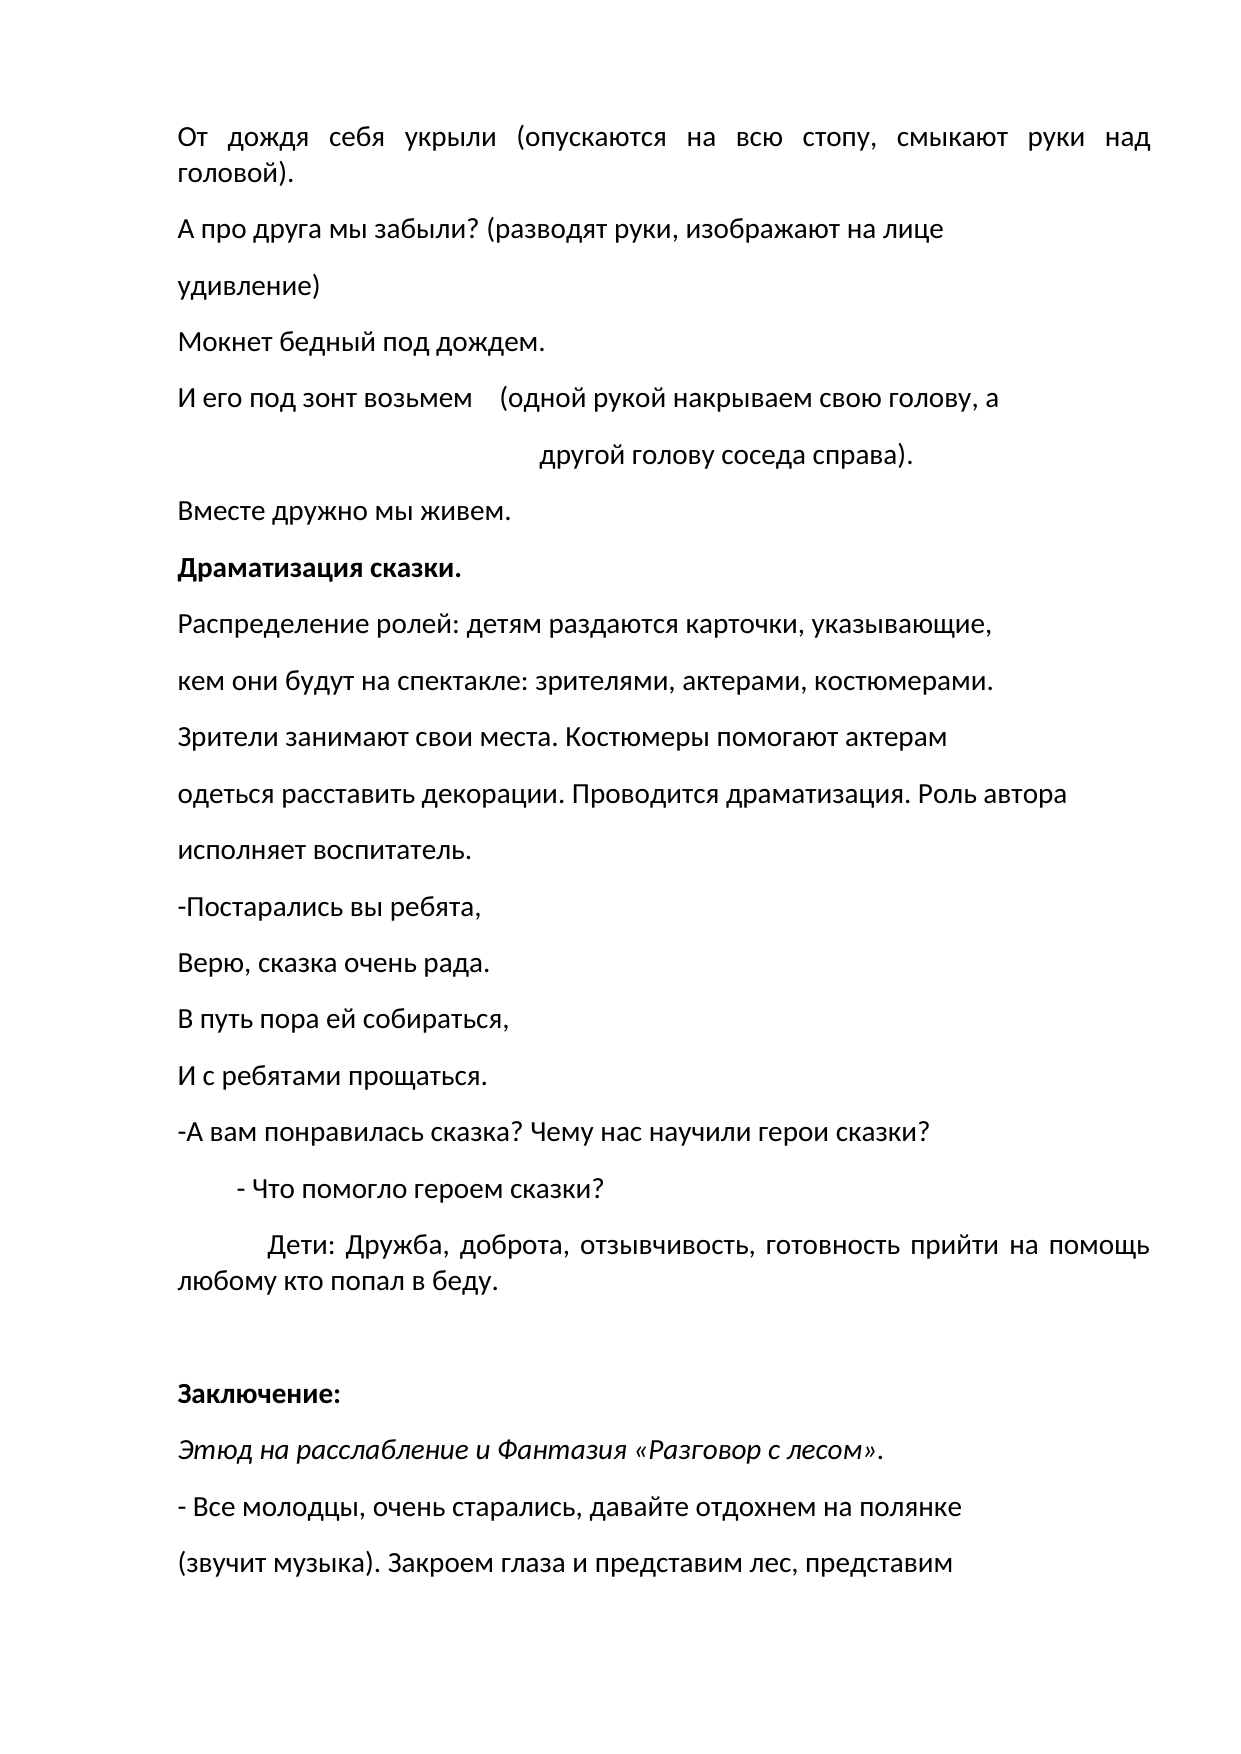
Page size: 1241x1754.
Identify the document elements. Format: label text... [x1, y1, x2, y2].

text кем они будут на спектакле: зрителями, актерами, костюмерами. [177, 662, 1152, 697]
text одеться расставить декорации. Проводится драматизация. Роль автора [177, 775, 1152, 810]
text другой голову соседа справа). [177, 436, 1152, 472]
text А про друга мы забыли? (разводят руки, изображают на лице [177, 210, 1152, 246]
text И его под зонт возьмем (одной рукой накрываем свою голову, а [177, 379, 1152, 415]
text И с ребятами прощаться. [177, 1057, 1152, 1093]
text В путь пора ей собираться, [177, 1001, 1152, 1036]
text Дети: Дружба, доброта, отзывчивость, готовность прийти на помощь любому кто попал в беду. [177, 1226, 1152, 1298]
text -Постарались вы ребята, [177, 888, 1152, 923]
text Распределение ролей: детям раздаются карточки, указывающие, [177, 605, 1152, 641]
text Зрители занимают свои места. Костюмеры помогают актерам [177, 718, 1152, 754]
text Вместе дружно мы живем. [177, 492, 1152, 528]
text - Все молодцы, очень старались, давайте отдохнем на полянке [177, 1488, 1152, 1523]
text От дождя себя укрыли (опускаются на всю стопу, смыкают руки над головой). [177, 118, 1152, 189]
text Верю, сказка очень рада. [177, 944, 1152, 980]
text исполняет воспитатель. [177, 831, 1152, 867]
text Мокнет бедный под дождем. [177, 323, 1152, 359]
text Драматизация сказки. [177, 549, 1152, 584]
text Заключение: [177, 1375, 1152, 1411]
text (звучит музыка). Закроем глаза и представим лес, представим [177, 1544, 1152, 1580]
text -А вам понравилась сказка? Чему нас научили герои сказки? [177, 1113, 1152, 1149]
text удивление) [177, 267, 1152, 302]
text - Что помогло героем сказки? [177, 1170, 1152, 1206]
text Этюд на расслабление и Фантазия «Разговор с лесом». [177, 1431, 1152, 1467]
